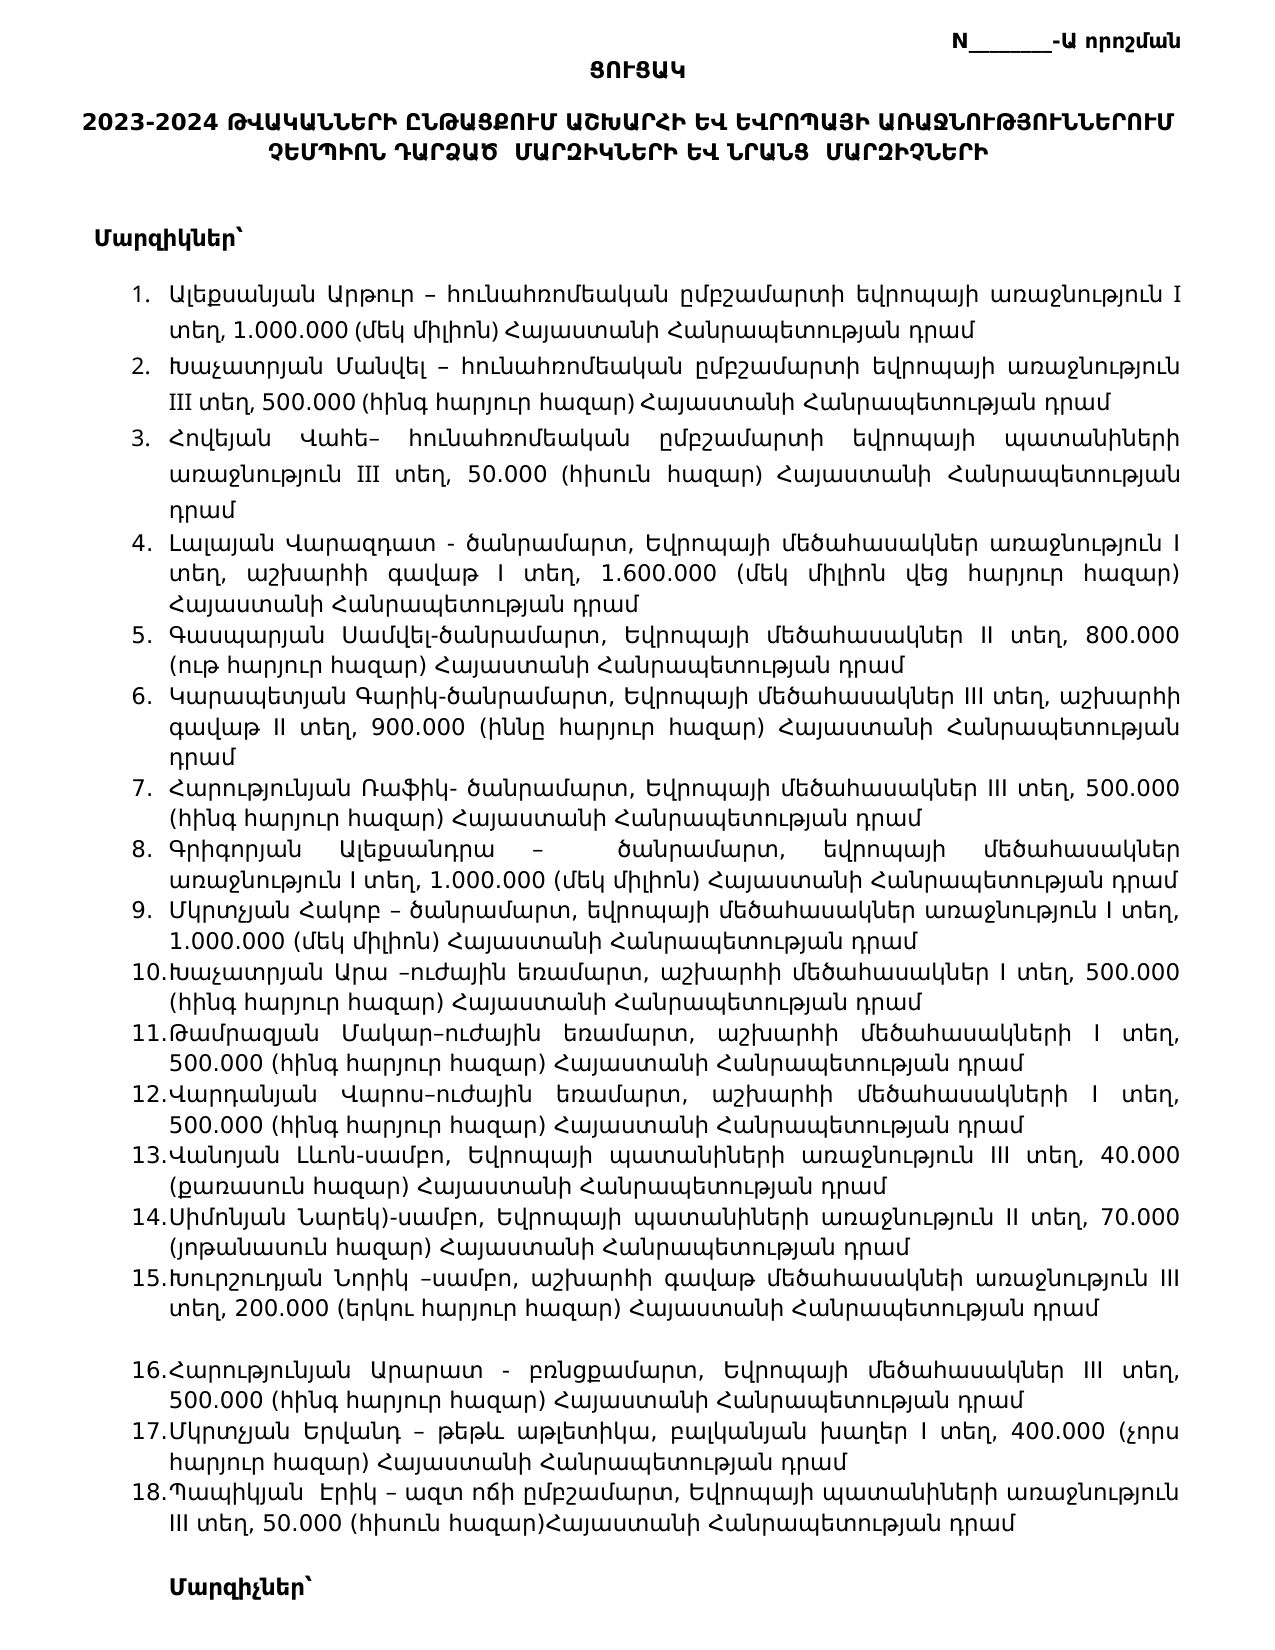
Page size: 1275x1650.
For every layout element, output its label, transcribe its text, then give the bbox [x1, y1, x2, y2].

list Մարզիչներ՝ [169, 1571, 1181, 1602]
list Սիմոնյան Նարեկ)-սամբո, Եվրոպայի պատանիների առաջնություն II տեղ, 70.000 (յոթանասուն հազար) Հայաստանի Հանրապետության դրամ [131, 1204, 1181, 1261]
list Վանոյան Լևոն-սամբո, Եվրոպայի պատանիների առաջնություն III տեղ, 40.000 (քառասուն հազար) Հայաստանի Հանրապետության դրամ [131, 1142, 1181, 1200]
list Պապիկյան Էրիկ – ազտ ոճի ըմբշամարտ, Եվրոպայի պատանիների առաջնություն III տեղ, 50.000 (հիսուն հազար)Հայաստանի Հանրապետության դրամ [131, 1479, 1181, 1537]
list Խաչատրյան Մանվել – հունահռոմեական ըմբշամարտի եվրոպայի առաջնություն III տեղ, 500.000 (հինգ հարյուր հազար) Հայաստանի Հանրապետության դրամ [131, 350, 1181, 417]
list Հովեյան Վահե– հունահռոմեական ըմբշամարտի եվրոպայի պատանիների առաջնություն III տեղ, 50.000 (հիսուն հազար) Հայաստանի Հանրապետության դրամ [131, 422, 1181, 525]
list Խաչատրյան Արա –ուժային եռամարտ, աշխարհի մեծահասակներ I տեղ, 500.000 (հինգ հարյուր հազար) Հայաստանի Հանրապետության դրամ [131, 959, 1181, 1016]
list Ալեքսանյան Արթուր – հունահռոմեական ըմբշամարտի եվրոպայի առաջնություն I տեղ, 1.000.000 (մեկ միլիոն) Հայաստանի Հանրապետության դրամ [131, 278, 1181, 346]
list Մկրտչյան Երվանդ – թեթև աթլետիկա, բալկանյան խաղեր I տեղ, 400.000 (չորս հարյուր հազար) Հայաստանի Հանրապետության դրամ [131, 1418, 1181, 1475]
list Գասպարյան Սամվել-ծանրամարտ, Եվրոպայի մեծահասակներ II տեղ, 800.000 (ութ հարյուր հազար) Հայաստանի Հանրապետության դրամ [131, 622, 1181, 679]
text ՑՈՒՑԱԿ [94, 57, 1181, 84]
list 2023-2024 ԹՎԱԿԱՆՆԵՐԻ ԸՆԹԱՑՔՈՒՄ ԱՇԽԱՐՀԻ ԵՎ ԵՎՐՈՊԱՅԻ ԱՌԱՋՆՈՒԹՅՈՒՆՆԵՐՈՒՄ ՉԵՄՊԻՈՆ ԴԱՐՁԱԾ ՄԱՐԶԻԿՆԵՐԻ ԵՎ ՆՐԱՆՑ ՄԱՐԶԻՉՆԵՐԻ [75, 109, 1181, 166]
list Վարդանյան Վարոս–ուժային եռամարտ, աշխարհի մեծահասակների I տեղ, 500.000 (հինգ հարյուր հազար) Հայաստանի Հանրապետության դրամ [131, 1081, 1181, 1138]
list Մկրտչյան Հակոբ – ծանրամարտ, եվրոպայի մեծահասակներ առաջնություն I տեղ, 1.000.000 (մեկ միլիոն) Հայաստանի Հանրապետության դրամ [131, 897, 1181, 955]
list Հարությունյան Արարատ - բռնցքամարտ, Եվրոպայի մեծահասակներ III տեղ, 500.000 (հինգ հարյուր հազար) Հայաստանի Հանրապետության դրամ [131, 1357, 1181, 1414]
text N________-Ա որոշման [94, 29, 1181, 54]
list Հարությունյան Ռաֆիկ- ծանրամարտ, Եվրոպայի մեծահասակներ III տեղ, 500.000 (հինգ հարյուր հազար) Հայաստանի Հանրապետության դրամ [131, 775, 1181, 832]
list Լալայան Վարազդատ - ծանրամարտ, Եվրոպայի մեծահասակներ առաջնություն I տեղ, աշխարհի գավաթ I տեղ, 1.600.000 (մեկ միլիոն վեց հարյուր հազար) Հայաստանի Հանրապետության դրամ [131, 530, 1181, 618]
text Մարզիկներ՝ [94, 222, 1181, 253]
list Գրիգորյան Ալեքսանդրա – ծանրամարտ, եվրոպայի մեծահասակներ առաջնություն I տեղ, 1.000.000 (մեկ միլիոն) Հայաստանի Հանրապետության դրամ [131, 836, 1181, 893]
list Խուրշուդյան Նորիկ –սամբո, աշխարհի գավաթ մեծահասակնեի առաջնություն III տեղ, 200.000 (երկու հարյուր հազար) Հայաստանի Հանրապետության դրամ [131, 1265, 1181, 1322]
list Կարապետյան Գարիկ-ծանրամարտ, Եվրոպայի մեծահասակներ III տեղ, աշխարհի գավաթ II տեղ, 900.000 (իննը հարյուր հազար) Հայաստանի Հանրապետության դրամ [131, 683, 1181, 771]
list Թամրազյան Մակար–ուժային եռամարտ, աշխարհի մեծահասակների I տեղ, 500.000 (հինգ հարյուր հազար) Հայաստանի Հանրապետության դրամ [131, 1020, 1181, 1077]
